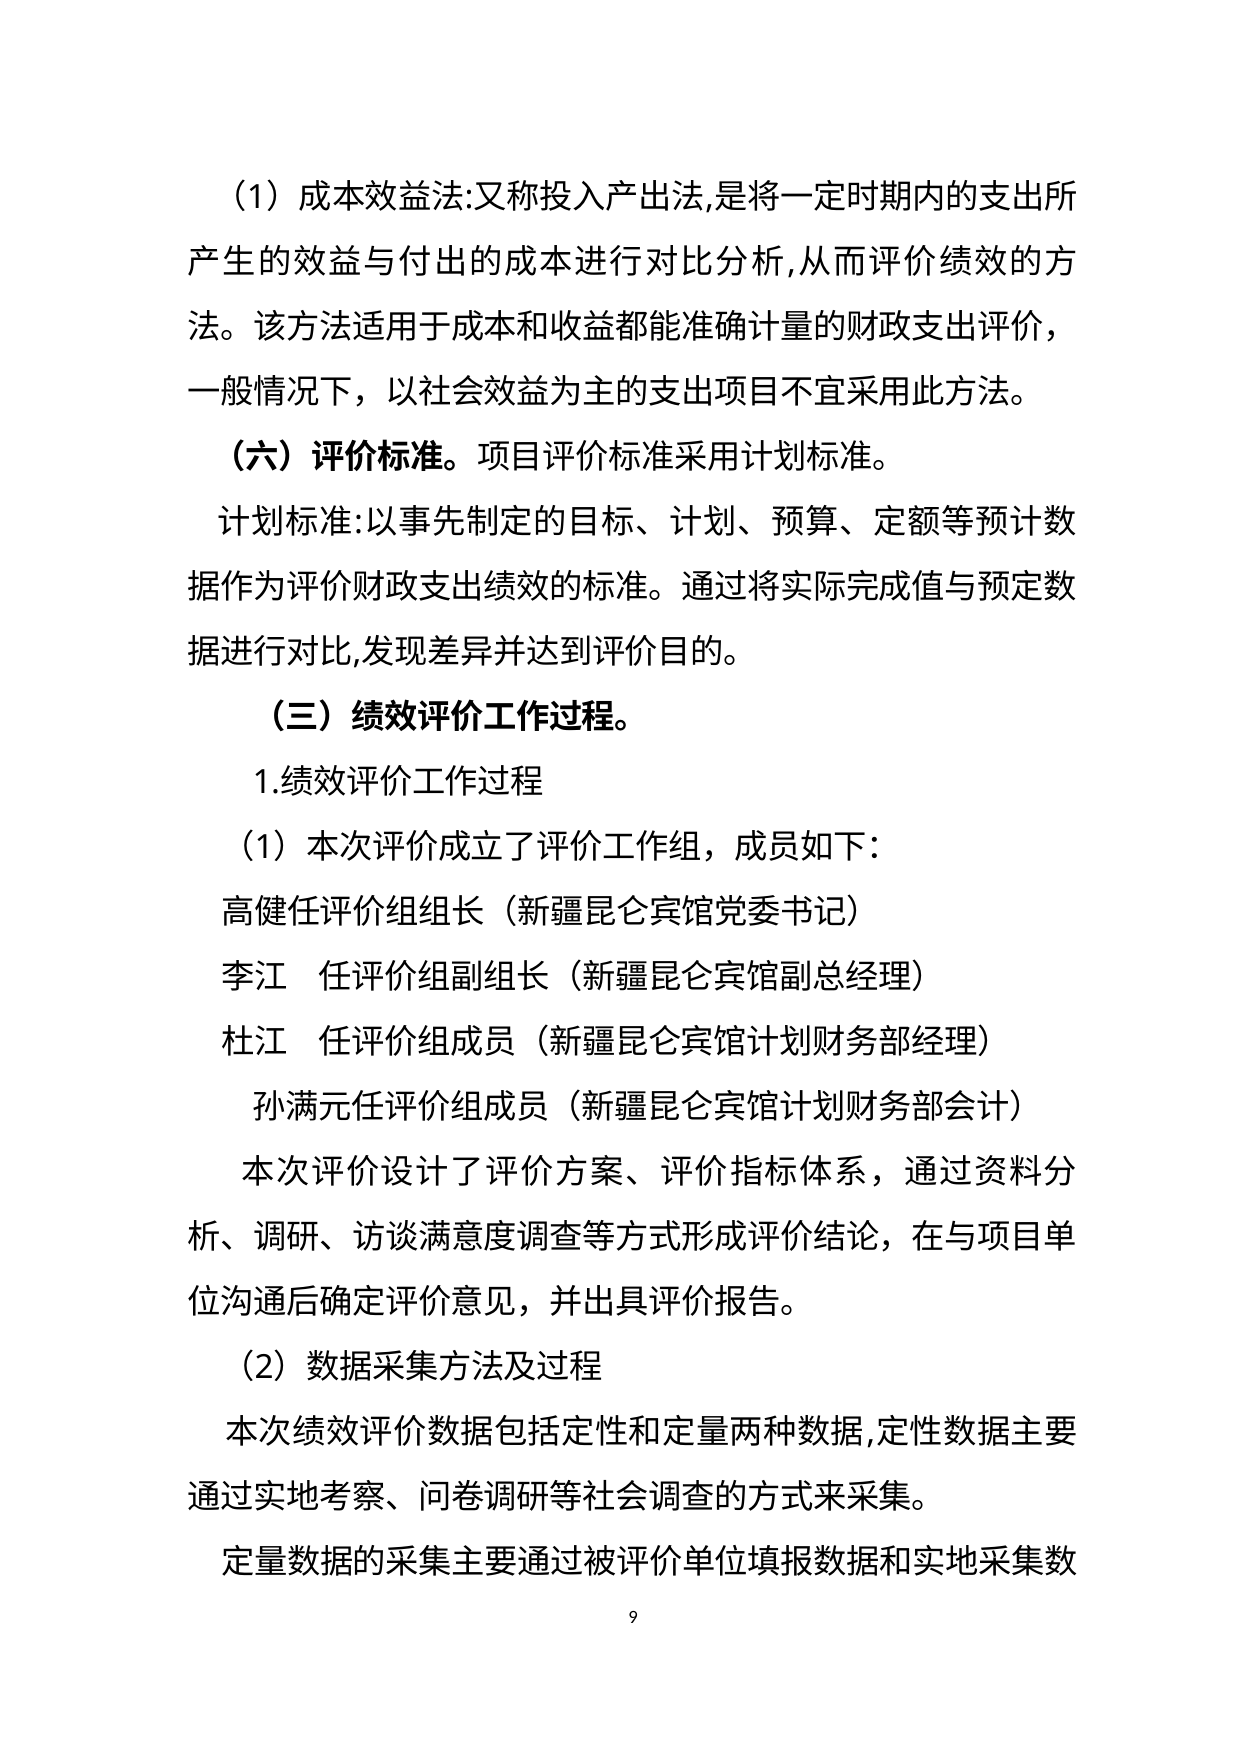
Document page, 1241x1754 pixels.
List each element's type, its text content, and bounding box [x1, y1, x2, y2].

text 1.绩效评价工作过程 （1）本次评价成立了评价工作组，成员如下： 高健任评价组组长（新疆昆仑宾馆党委书记） 李江 任评价组副组长（新疆昆仑宾馆副总经理） 杜江 任评价组成员（新疆昆仑宾馆计划财务部经理） [187, 747, 1078, 1072]
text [187, 162, 1078, 682]
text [187, 1072, 1078, 1592]
text （三）绩效评价工作过程。 [187, 682, 1078, 747]
